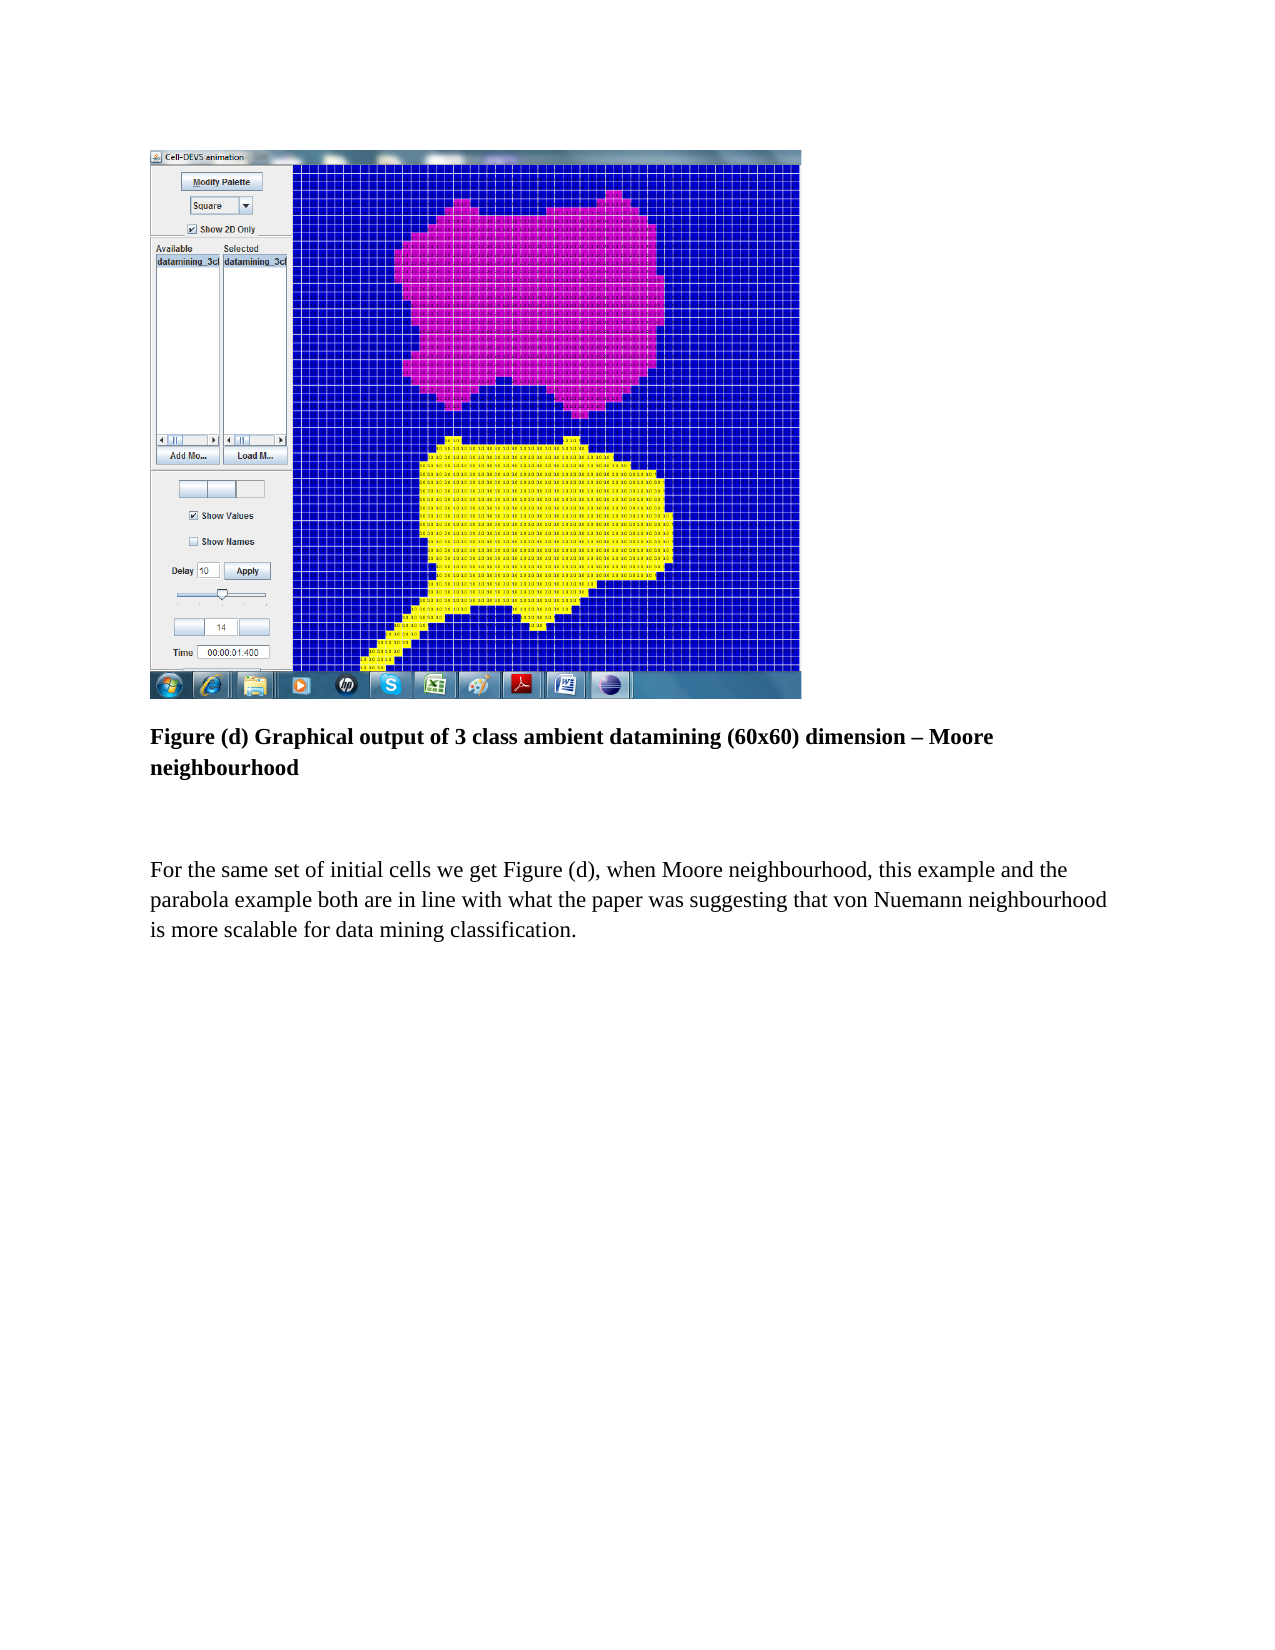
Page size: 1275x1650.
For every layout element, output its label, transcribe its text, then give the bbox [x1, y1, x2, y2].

picture [150, 150, 802, 699]
text For the same set of initial cells we get Figure (d), when Moore neighbourhood, this example and the parabola example both are in line with what the paper was suggesting that von Nuemann neighbourhood is more scalable for data mining classification. [150, 856, 1125, 942]
text Figure (d) Graphical output of 3 class ambient datamining (60x60) dimension – Moore neighbourhood [150, 723, 1125, 780]
